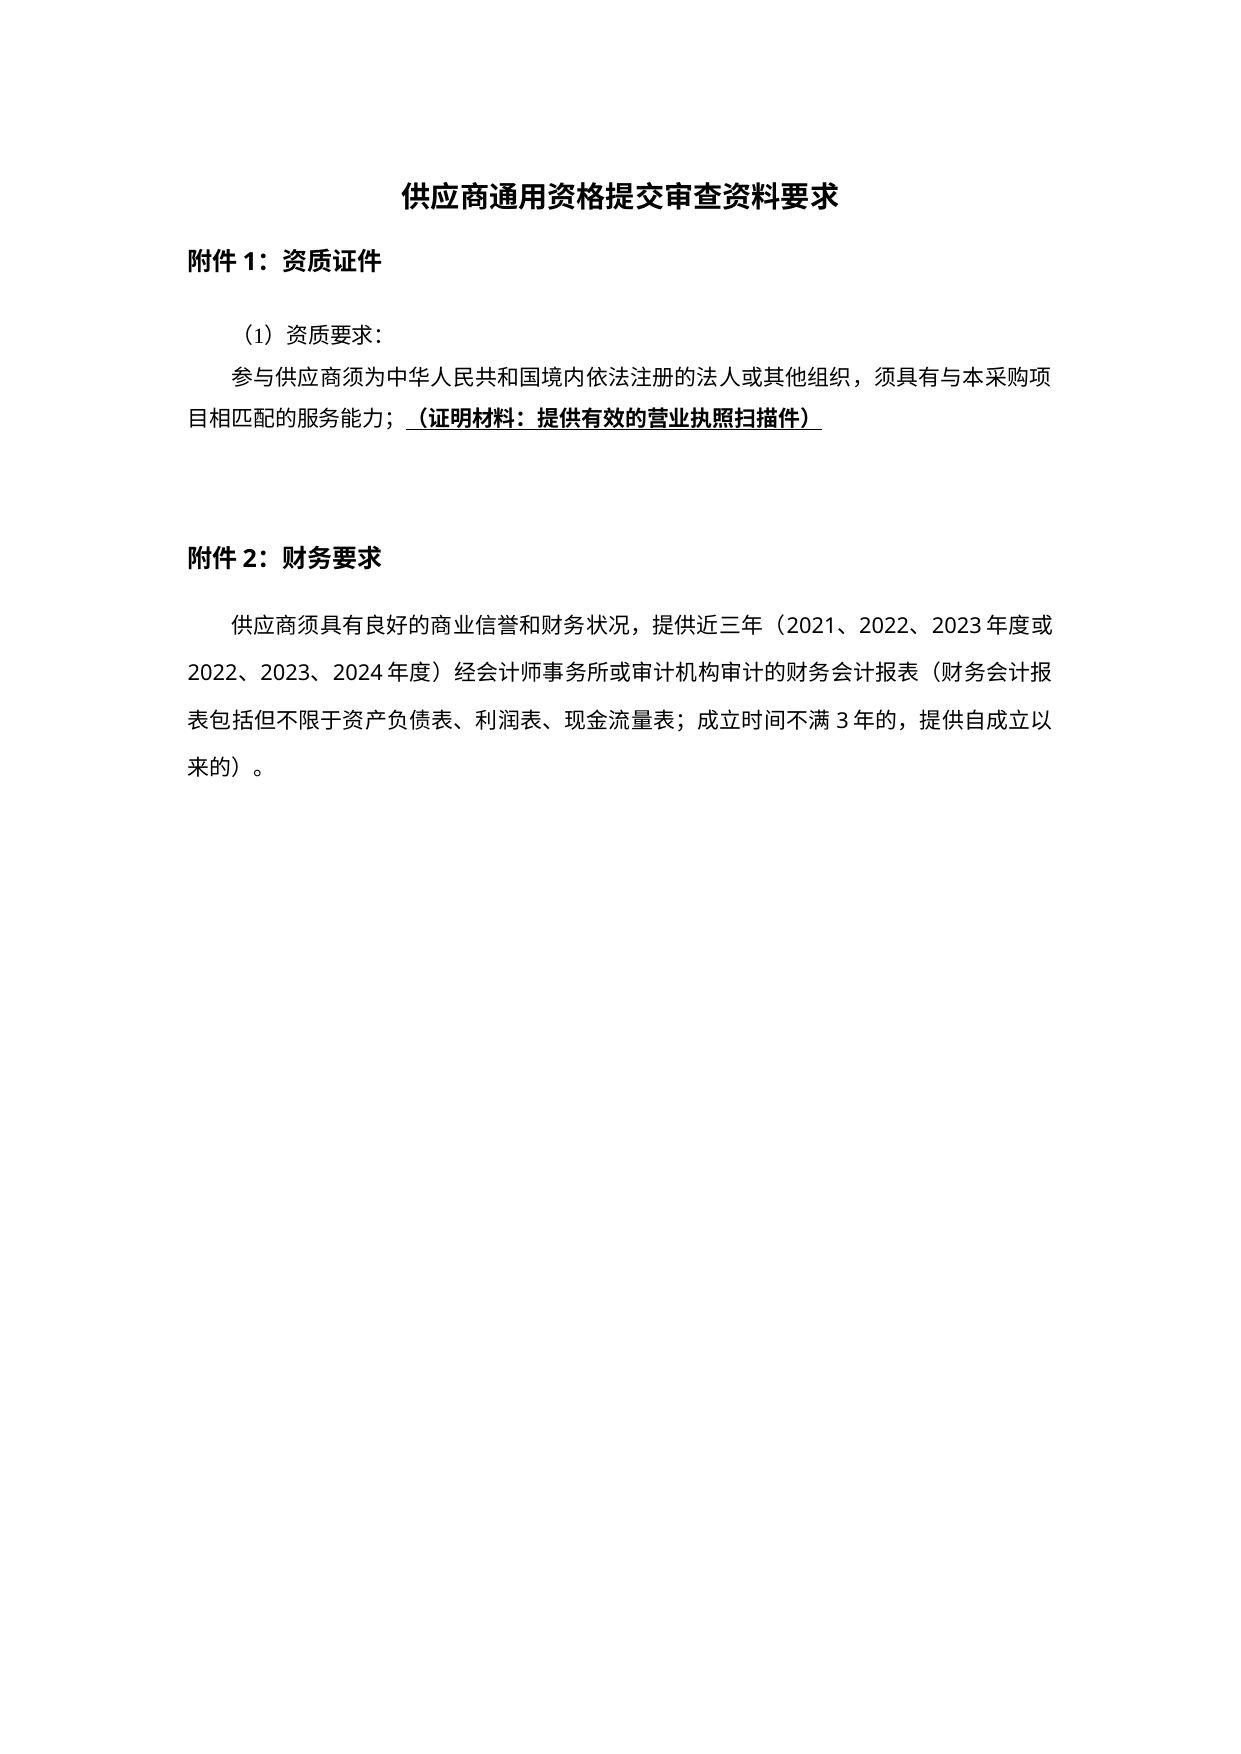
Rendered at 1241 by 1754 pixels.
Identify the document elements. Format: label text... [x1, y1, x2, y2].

text 附件1：资质证件 [187, 227, 1053, 292]
list （1）资质要求： [187, 310, 1053, 352]
text 供应商须具有良好的商业信誉和财务状况，提供近三年（2021、2022、2023年度或2022、2023、2024年度）经会计师事务所或审计机构审计的财务会计报表（财务会计报表包括但不限于资产负债表、利润表、现金流量表；成立时间不满3年的，提供自成立以来的）。附件3：信誉要求（网站查询截图） [187, 608, 1053, 782]
list 参与供应商须为中华人民共和国境内依法注册的法人或其他组织，须具有与本采购项目相匹配的服务能力；（证明材料：提供有效的营业执照扫描件） [187, 352, 1053, 435]
text 供应商通用资格提交审查资料要求 [187, 162, 1053, 227]
text 附件2：财务要求 [187, 524, 1053, 589]
